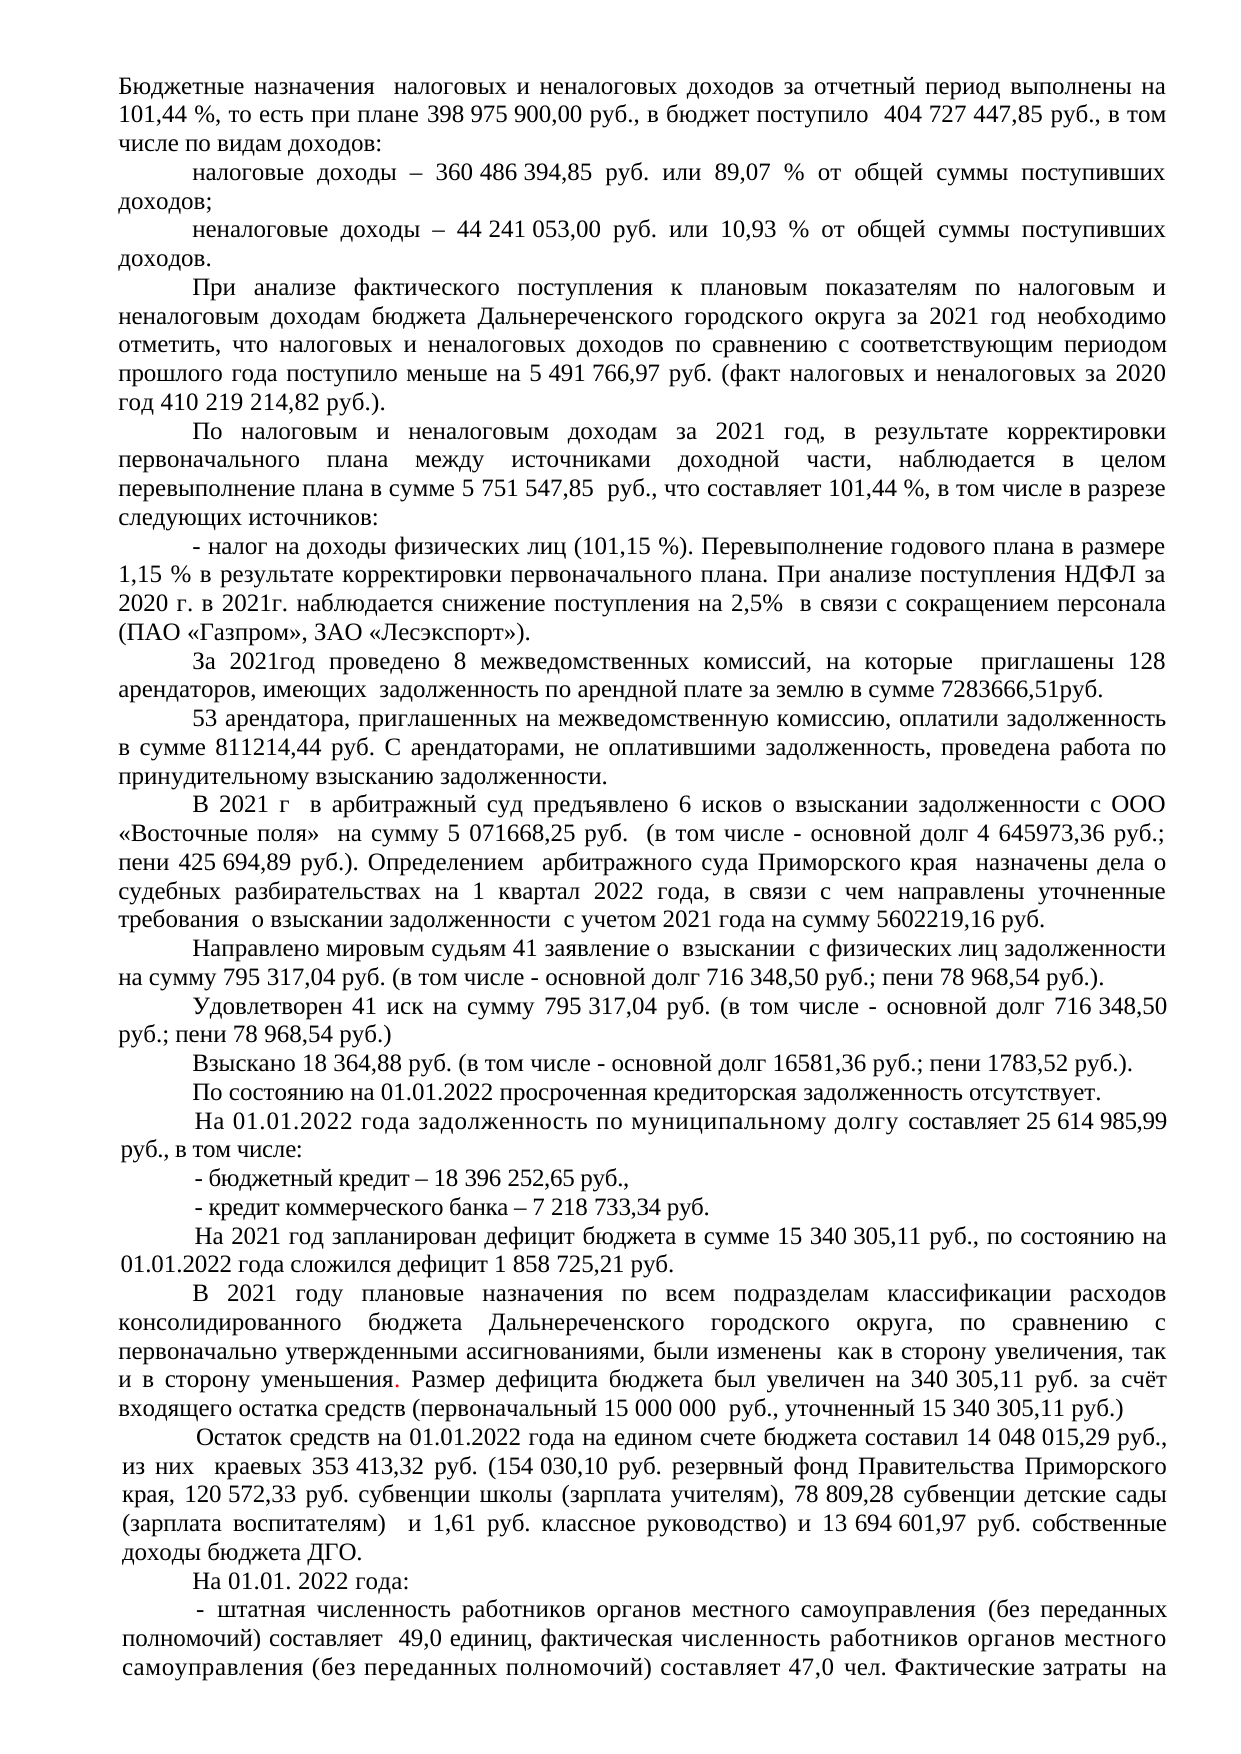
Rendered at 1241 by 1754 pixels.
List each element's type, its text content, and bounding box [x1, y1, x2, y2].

text налоговые доходы – 360 486 394,85 руб. или 89,07 % от общей суммы поступивших доходов; [118, 157, 1167, 214]
text Остаток средств на 01.01.2022 года на едином счете бюджета составил 14 048 015,29 руб., из них краевых 353 413,32 руб. (154 030,10 руб. резервный фонд Правительства Приморского края, 120 572,33 руб. субвенции школы (зарплата учителям), 78 809,28 субвенции детские сады (зарплата воспитателям) и 1,61 руб. классное руководство) и 13 694 601,97 руб. собственные доходы бюджета ДГО. [122, 1422, 1167, 1566]
text На 01.01. 2022 года: [118, 1566, 1167, 1594]
text На 2021 год запланирован дефицит бюджета в сумме 15 340 305,11 руб., по состоянию на 01.01.2022 года сложился дефицит 1 858 725,21 руб. [120, 1221, 1167, 1278]
text В 2021 году плановые назначения по всем подразделам классификации расходов консолидированного бюджета Дальнереченского городского округа, по сравнению с первоначально утвержденными ассигнованиями, были изменены как в сторону увеличения, так и в сторону уменьшения. Размер дефицита бюджета был увеличен на 340 305,11 руб. за счёт входящего остатка средств (первоначальный 15 000 000 руб., уточненный 15 340 305,11 руб.) [118, 1278, 1167, 1422]
text По состоянию на 01.01.2022 просроченная кредиторская задолженность отсутствует. [118, 1077, 1167, 1106]
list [122, 1594, 1167, 1681]
text Удовлетворен 41 иск на сумму 795 317,04 руб. (в том числе - основной долг 716 348,50 руб.; пени 78 968,54 руб.) [118, 991, 1167, 1048]
text 53 арендатора, приглашенных на межведомственную комиссию, оплатили задолженность в сумме 811214,44 руб. С арендаторами, не оплатившими задолженность, проведена работа по принудительному взысканию задолженности. [118, 703, 1167, 789]
text Бюджетные назначения налоговых и неналоговых доходов за отчетный период выполнены на 101,44 %, то есть при плане 398 975 900,00 руб., в бюджет поступило 404 727 447,85 руб., в том числе по видам доходов: [118, 71, 1167, 157]
text В 2021 г в арбитражный суд предъявлено 6 исков о взыскании задолженности с ООО «Восточные поля» на сумму 5 071668,25 руб. (в том числе - основной долг 4 645973,36 руб.; пени 425 694,89 руб.). Определением арбитражного суда Приморского края назначены дела о судебных разбирательствах на 1 квартал 2022 года, в связи с чем направлены уточненные требования о взыскании задолженности с учетом 2021 года на сумму 5602219,16 руб. [118, 789, 1167, 933]
text - бюджетный кредит – 18 396 252,65 руб., [120, 1163, 1167, 1192]
text - кредит коммерческого банка – 7 218 733,34 руб. [120, 1192, 1167, 1221]
text За 2021год проведено 8 межведомственных комиссий, на которые приглашены 128 арендаторов, имеющих задолженность по арендной плате за землю в сумме 7283666,51руб. [118, 646, 1167, 703]
text По налоговым и неналоговым доходам за 2021 год, в результате корректировки первоначального плана между источниками доходной части, наблюдается в целом перевыполнение плана в сумме 5 751 547,85 руб., что составляет 101,44 %, в том числе в разрезе следующих источников: [118, 416, 1167, 531]
text - налог на доходы физических лиц (101,15 %). Перевыполнение годового плана в размере 1,15 % в результате корректировки первоначального плана. При анализе поступления НДФЛ за 2020 г. в 2021г. наблюдается снижение поступления на 2,5% в связи с сокращением персонала (ПАО «Газпром», ЗАО «Лесэкспорт»). [118, 531, 1167, 646]
text Взыскано 18 364,88 руб. (в том числе - основной долг 16581,36 руб.; пени 1783,52 руб.). [118, 1048, 1167, 1077]
text неналоговые доходы – 44 241 053,00 руб. или 10,93 % от общей суммы поступивших доходов. [118, 214, 1167, 272]
text При анализе фактического поступления к плановым показателям по налоговым и неналоговым доходам бюджета Дальнереченского городского округа за 2021 год необходимо отметить, что налоговых и неналоговых доходов по сравнению с соответствующим периодом прошлого года поступило меньше на 5 491 766,97 руб. (факт налоговых и неналоговых за 2020 год 410 219 214,82 руб.). [118, 272, 1167, 416]
text Направлено мировым судьям 41 заявление о взыскании с физических лиц задолженности на сумму 795 317,04 руб. (в том числе - основной долг 716 348,50 руб.; пени 78 968,54 руб.). [118, 933, 1167, 991]
text На 01.01.2022 года задолженность по муниципальному долгу составляет 25 614 985,99 руб., в том числе: [120, 1106, 1167, 1163]
